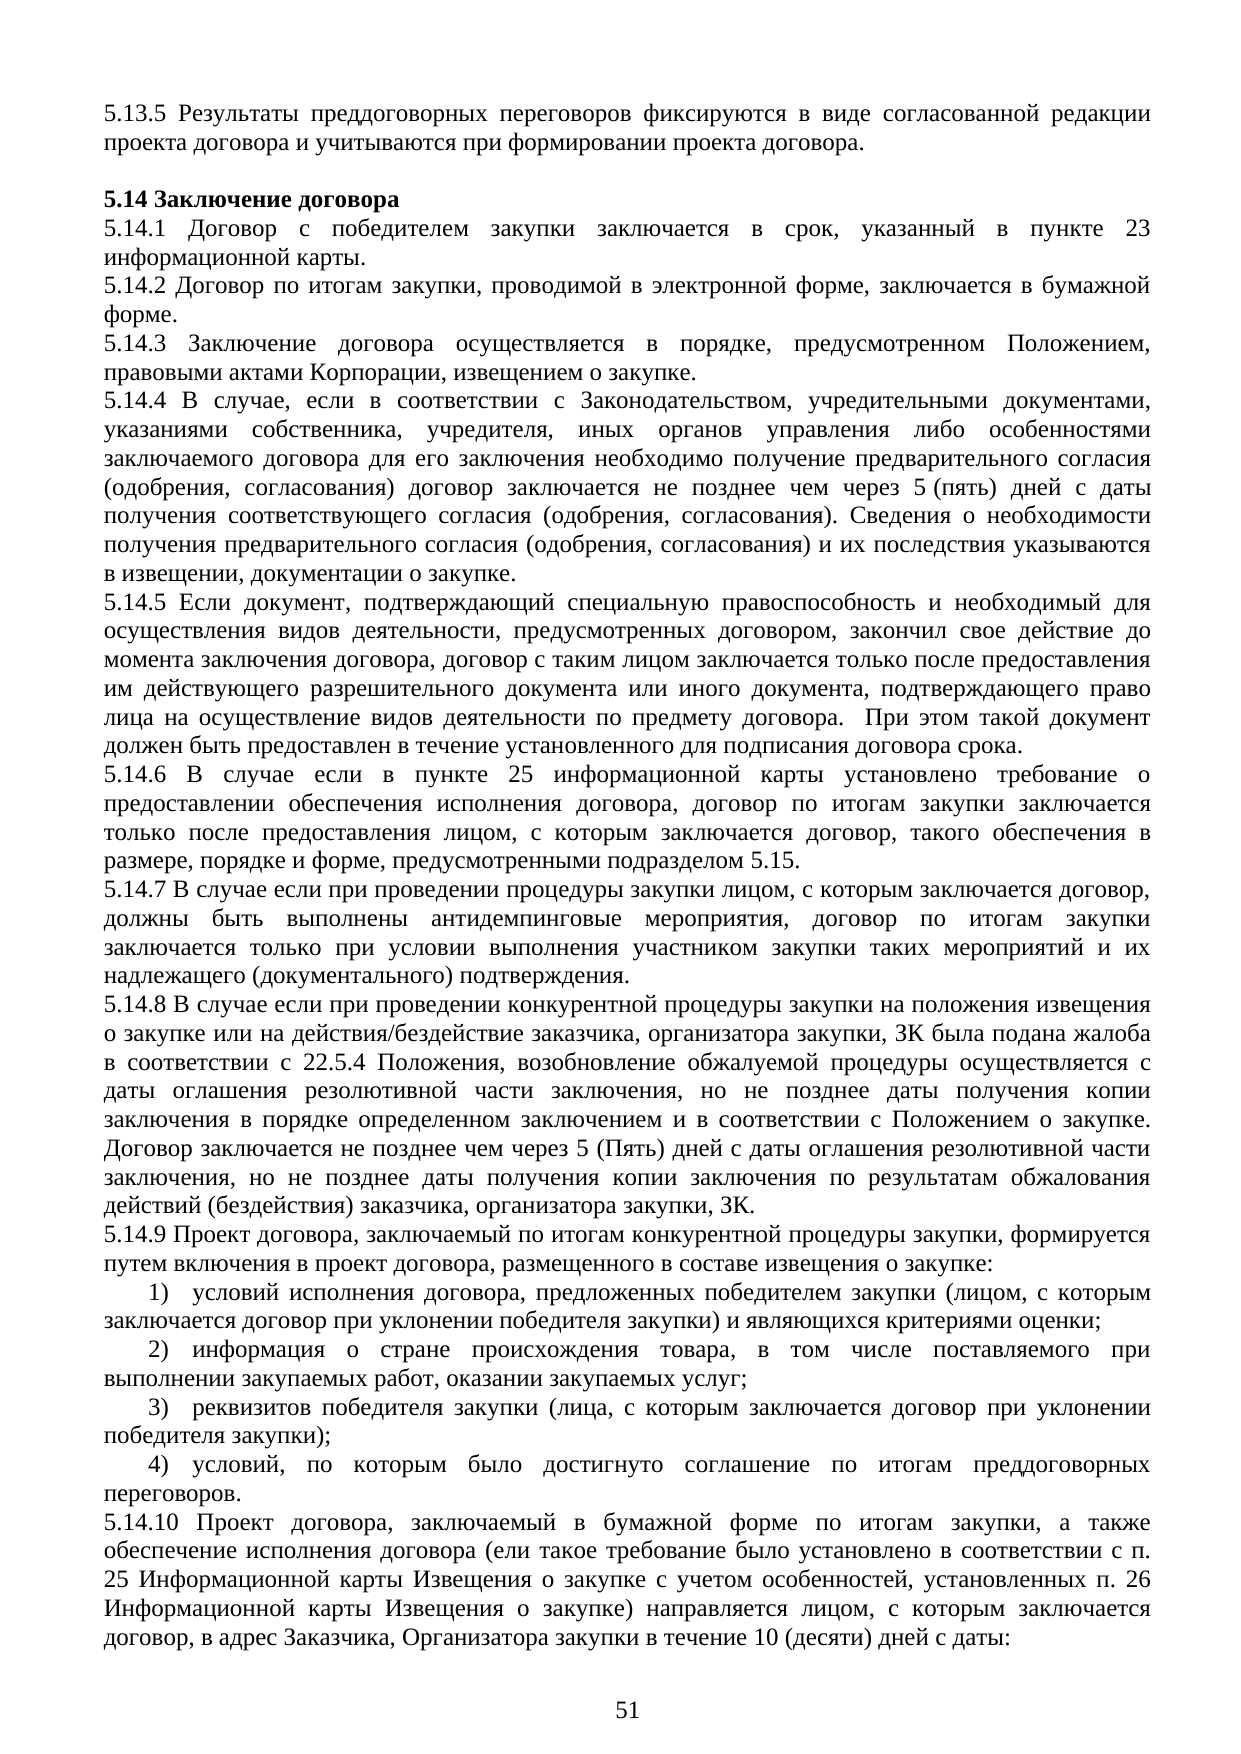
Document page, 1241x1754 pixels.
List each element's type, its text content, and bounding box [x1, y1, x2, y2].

text 5.14.1 Договор с победителем закупки заключается в срок, указанный в пункте 23 информационной карты. [103, 213, 1152, 270]
list реквизитов победителя закупки (лица, с которым заключается договор при уклонении победителя закупки); [103, 1392, 1152, 1449]
text 5.14.8 В случае если при проведении конкурентной процедуры закупки на положения извещения о закупке или на действия/бездействие заказчика, организатора закупки, ЗК была подана жалоба в соответствии с 22.5.4 Положения, возобновление обжалуемой процедуры осуществляется с даты оглашения резолютивной части заключения, но не позднее даты получения копии заключения в порядке определенном заключением и в соответствии с Положением о закупке. Договор заключается не позднее чем через 5 (Пять) дней с даты оглашения резолютивной части заключения, но не позднее даты получения копии заключения по результатам обжалования действий (бездействия) заказчика, организатора закупки, ЗК. [103, 989, 1152, 1219]
text 5.14 Заключение договора [103, 184, 1152, 213]
text 5.14.10 Проект договора, заключаемый в бумажной форме по итогам закупки, а также обеспечение исполнения договора (ели такое требование было установлено в соответствии с п. 25 Информационной карты Извещения о закупке с учетом особенностей, установленных п. 26 Информационной карты Извещения о закупке) направляется лицом, с которым заключается договор, в адрес Заказчика, Организатора закупки в течение 10 (десяти) дней с даты: [103, 1507, 1152, 1650]
list условий, по которым было достигнуто соглашение по итогам преддоговорных переговоров. [103, 1449, 1152, 1507]
list информация о стране происхождения товара, в том числе поставляемого при выполнении закупаемых работ, оказании закупаемых услуг; [103, 1334, 1152, 1392]
text 5.14.5 Если документ, подтверждающий специальную правоспособность и необходимый для осуществления видов деятельности, предусмотренных договором, закончил свое действие до момента заключения договора, договор с таким лицом заключается только после предоставления им действующего разрешительного документа или иного документа, подтверждающего право лица на осуществление видов деятельности по предмету договора. При этом такой документ должен быть предоставлен в течение установленного для подписания договора срока. [103, 587, 1152, 759]
text 5.14.9 Проект договора, заключаемый по итогам конкурентной процедуры закупки, формируется путем включения в проект договора, размещенного в составе извещения о закупке: [103, 1219, 1152, 1277]
list условий исполнения договора, предложенных победителем закупки (лицом, с которым заключается договор при уклонении победителя закупки) и являющихся критериями оценки; [103, 1277, 1152, 1334]
text 5.14.6 В случае если в пункте 25 информационной карты установлено требование о предоставлении обеспечения исполнения договора, договор по итогам закупки заключается только после предоставления лицом, с которым заключается договор, такого обеспечения в размере, порядке и форме, предусмотренными подразделом 5.15. [103, 759, 1152, 874]
text 5.14.3 Заключение договора осуществляется в порядке, предусмотренном Положением, правовыми актами Корпорации, извещением о закупке. [103, 328, 1152, 385]
text 5.14.4 В случае, если в соответствии с Законодательством, учредительными документами, указаниями собственника, учредителя, иных органов управления либо особенностями заключаемого договора для его заключения необходимо получение предварительного согласия (одобрения, согласования) договор заключается не позднее чем через 5 (пять) дней с даты получения соответствующего согласия (одобрения, согласования). Сведения о необходимости получения предварительного согласия (одобрения, согласования) и их последствия указываются в извещении, документации о закупке. [103, 385, 1152, 587]
text 5.14.2 Договор по итогам закупки, проводимой в электронной форме, заключается в бумажной форме. [103, 270, 1152, 328]
text 5.14.7 В случае если при проведении процедуры закупки лицом, с которым заключается договор, должны быть выполнены антидемпинговые мероприятия, договор по итогам закупки заключается только при условии выполнения участником закупки таких мероприятий и их надлежащего (документального) подтверждения. [103, 874, 1152, 989]
text 5.13.5 Результаты преддоговорных переговоров фиксируются в виде согласованной редакции проекта договора и учитываются при формировании проекта договора. [103, 98, 1152, 155]
